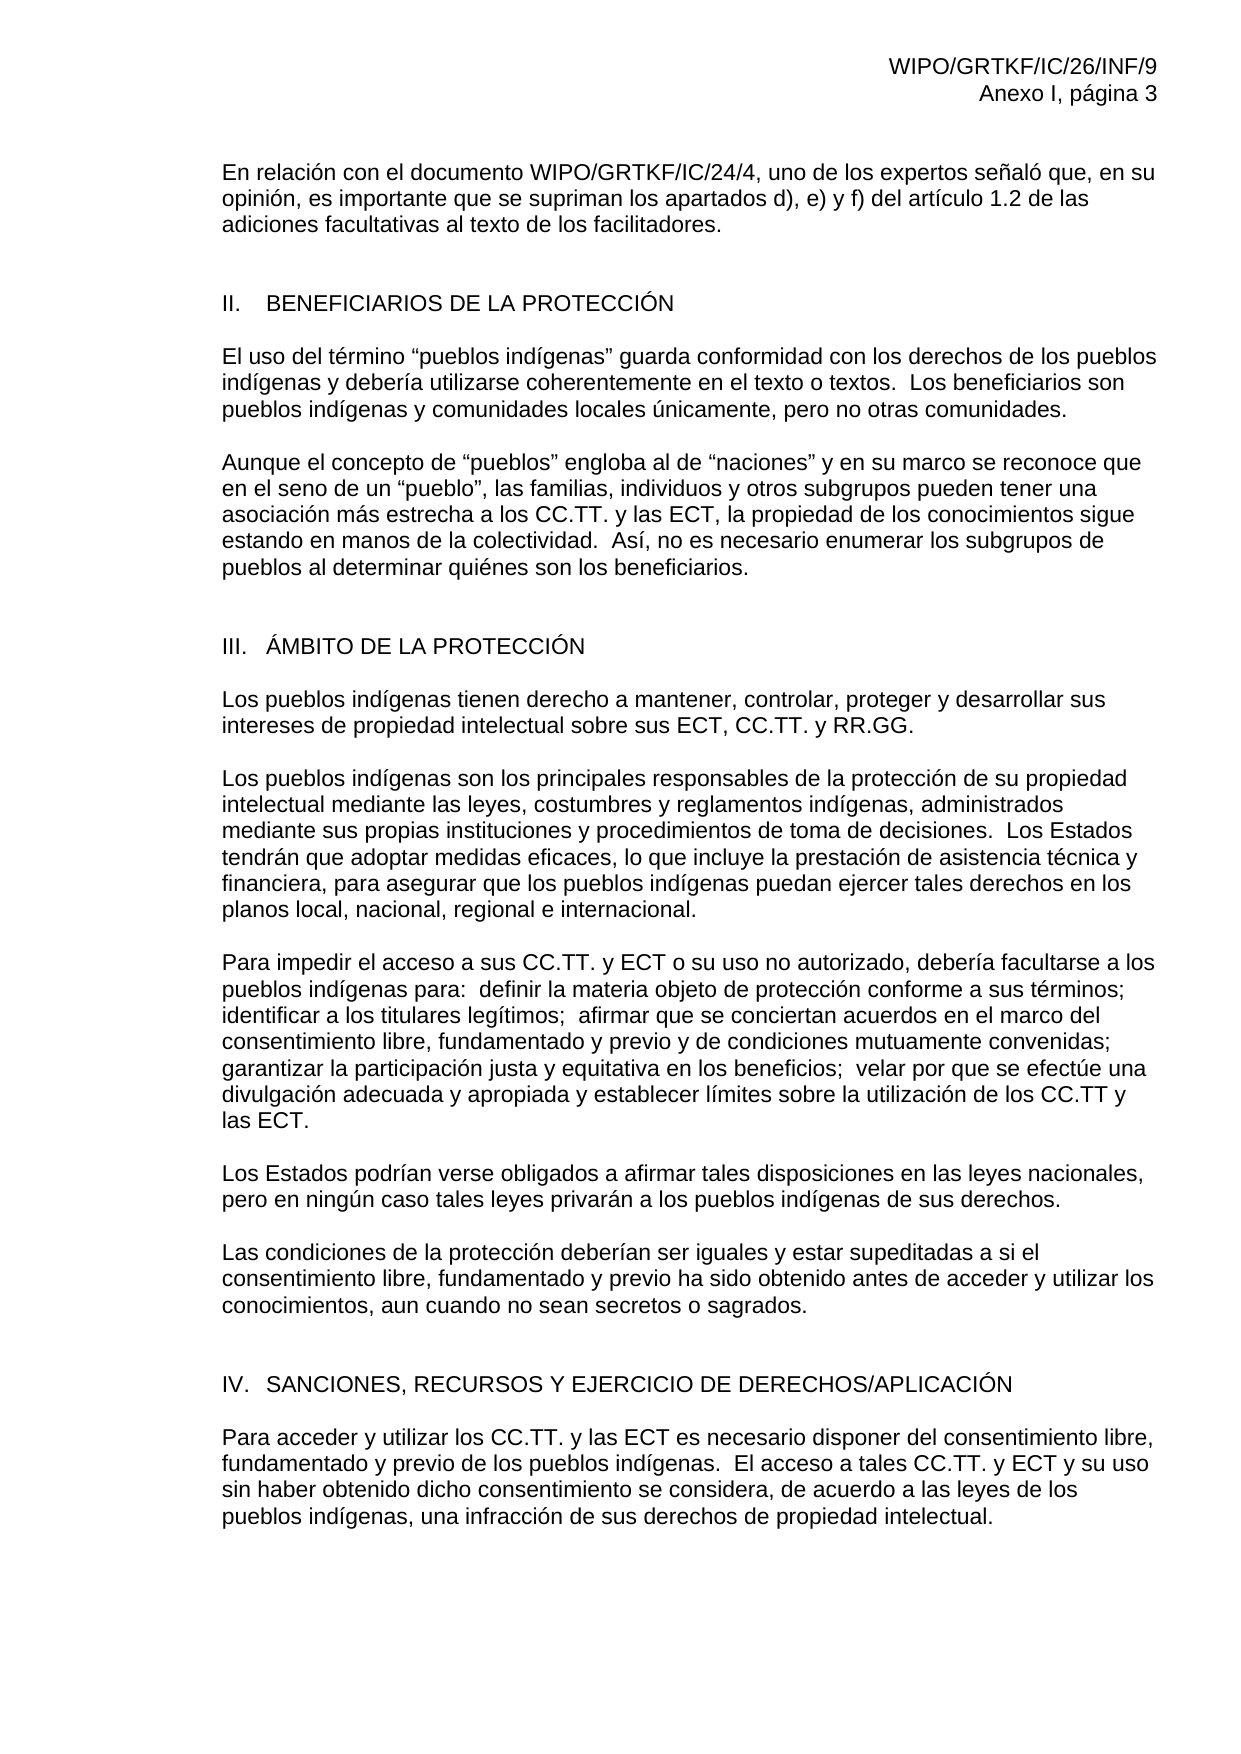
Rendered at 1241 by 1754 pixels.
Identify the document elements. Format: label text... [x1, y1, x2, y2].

text Para impedir el acceso a sus CC.TT. y ECT o su uso no autorizado, debería facultarse a los pueblos indígenas para: definir la materia objeto de protección conforme a sus términos; identificar a los titulares legítimos; afirmar que se conciertan acuerdos en el marco del consentimiento libre, fundamentado y previo y de condiciones mutuamente convenidas; garantizar la participación justa y equitativa en los beneficios; velar por que se efectúe una divulgación adecuada y apropiada y establecer límites sobre la utilización de los CC.TT y las ECT. [222, 949, 1157, 1134]
text IV. SANCIONES, RECURSOS Y EJERCICIO DE DERECHOS/APLICACIÓN [222, 1371, 1157, 1397]
text En relación con el documento WIPO/GRTKF/IC/24/4, uno de los expertos señaló que, en su opinión, es importante que se supriman los apartados d), e) y f) del artículo 1.2 de las adiciones facultativas al texto de los facilitadores. [222, 158, 1157, 238]
text Los pueblos indígenas tienen derecho a mantener, controlar, proteger y desarrollar sus intereses de propiedad intelectual sobre sus ECT, CC.TT. y RR.GG. [222, 686, 1157, 738]
text El uso del término “pueblos indígenas” guarda conformidad con los derechos de los pueblos indígenas y debería utilizarse coherentemente en el texto o textos. Los beneficiarios son pueblos indígenas y comunidades locales únicamente, pero no otras comunidades. [222, 343, 1157, 422]
text Aunque el concepto de “pueblos” engloba al de “naciones” y en su marco se reconoce que en el seno de un “pueblo”, las familias, individuos y otros subgrupos pueden tener una asociación más estrecha a los CC.TT. y las ECT, la propiedad de los conocimientos sigue estando en manos de la colectividad. Así, no es necesario enumerar los subgrupos de pueblos al determinar quiénes son los beneficiarios. [222, 448, 1157, 580]
text Para acceder y utilizar los CC.TT. y las ECT es necesario disponer del consentimiento libre, fundamentado y previo de los pueblos indígenas. El acceso a tales CC.TT. y ECT y su uso sin haber obtenido dicho consentimiento se considera, de acuerdo a las leyes de los pueblos indígenas, una infracción de sus derechos de propiedad intelectual. [222, 1423, 1157, 1529]
text Los pueblos indígenas son los principales responsables de la protección de su propiedad intelectual mediante las leyes, costumbres y reglamentos indígenas, administrados mediante sus propias instituciones y procedimientos de toma de decisiones. Los Estados tendrán que adoptar medidas eficaces, lo que incluye la prestación de asistencia técnica y financiera, para asegurar que los pueblos indígenas puedan ejercer tales derechos en los planos local, nacional, regional e internacional. [222, 765, 1157, 923]
text II. BENEFICIARIOS DE LA PROTECCIÓN [222, 290, 1157, 317]
text III. ÁMBITO DE LA PROTECCIÓN [222, 633, 1157, 659]
text Las condiciones de la protección deberían ser iguales y estar supeditadas a si el consentimiento libre, fundamentado y previo ha sido obtenido antes de acceder y utilizar los conocimientos, aun cuando no sean secretos o sagrados. [222, 1239, 1157, 1318]
text Los Estados podrían verse obligados a afirmar tales disposiciones en las leyes nacionales, pero en ningún caso tales leyes privarán a los pueblos indígenas de sus derechos. [222, 1160, 1157, 1213]
